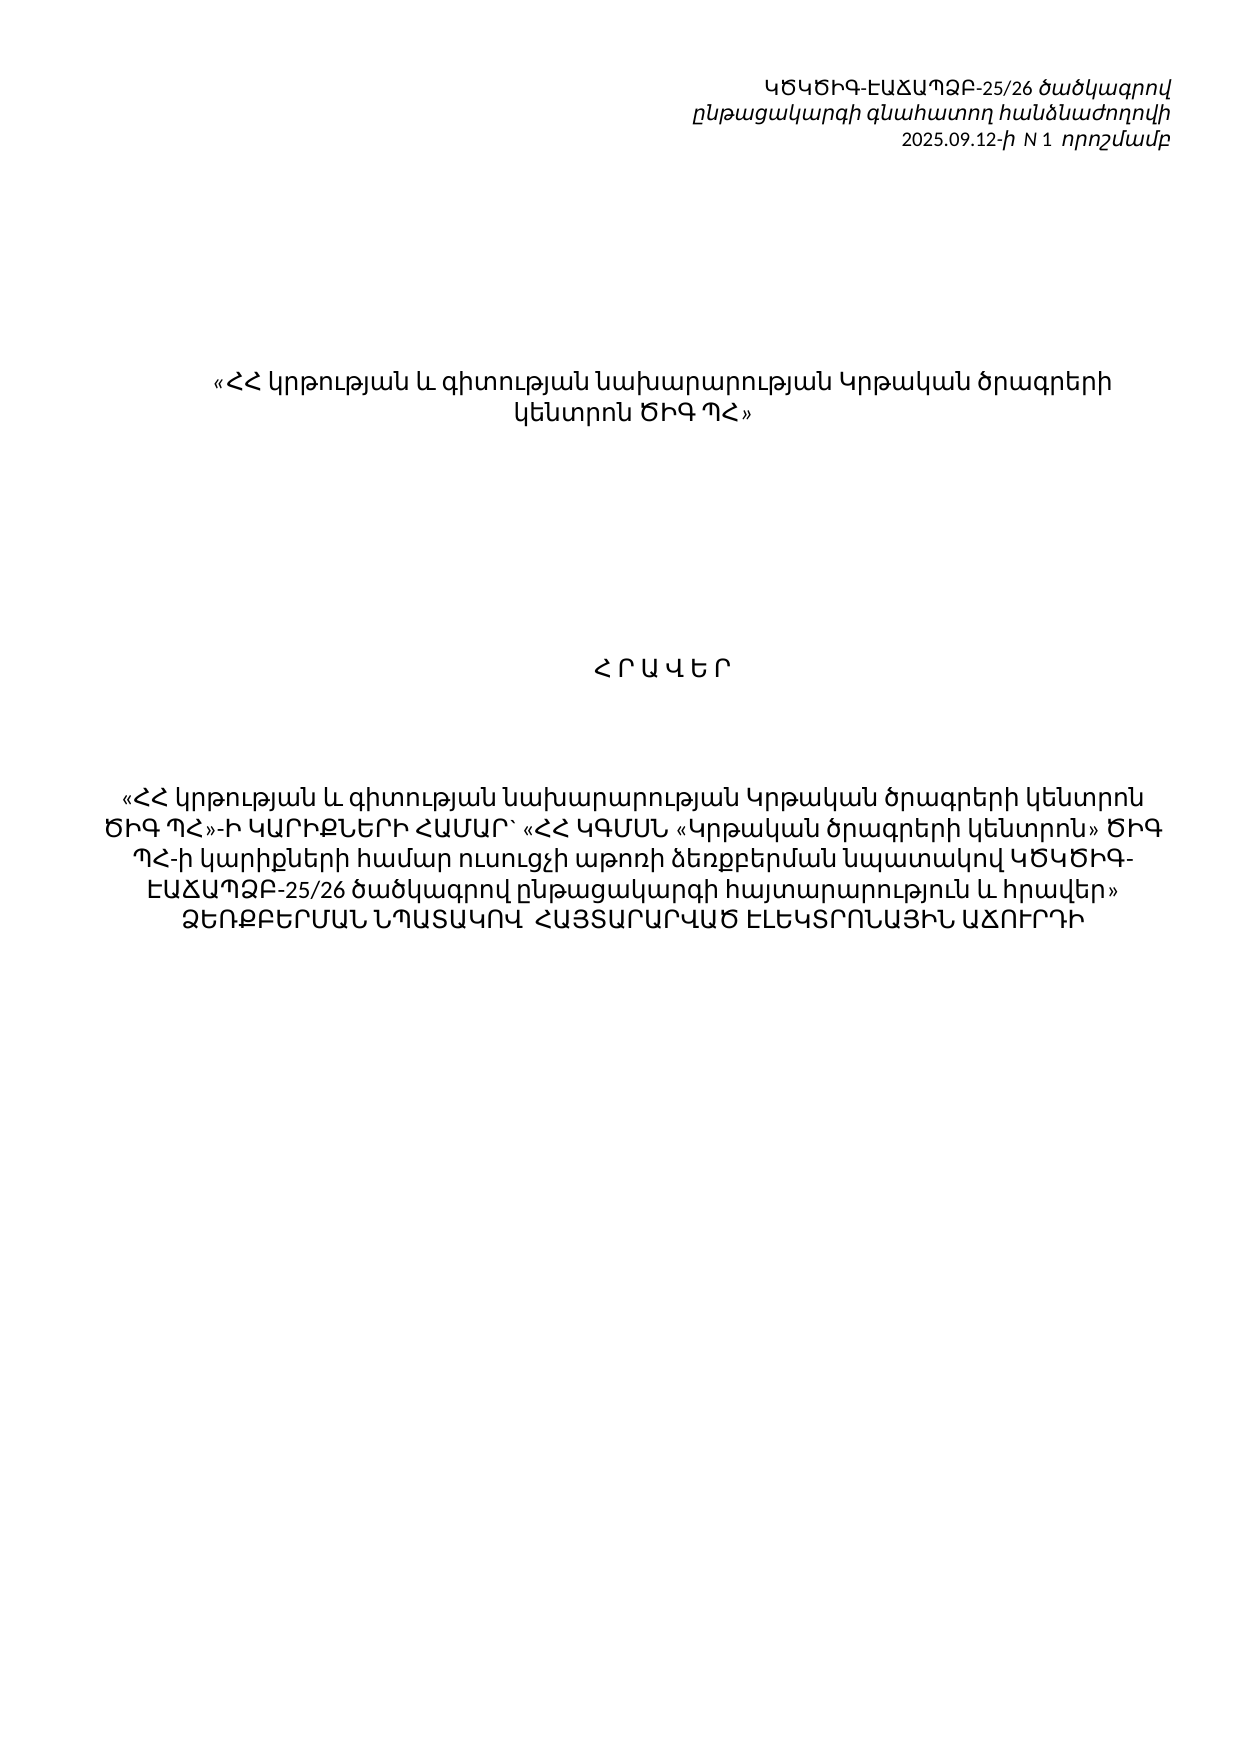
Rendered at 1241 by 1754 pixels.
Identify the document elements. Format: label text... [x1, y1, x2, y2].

text Հ Ր Ա Վ Ե Ր [94, 653, 1172, 684]
text ԿԾԿԾԻԳ-ԷԱՃԱՊՁԲ-25/26 ծածկագրով [94, 75, 1171, 100]
text 2025.09.12 -ի N 1 որոշմամբ [94, 126, 1171, 151]
text «ՀՀ կրթության և գիտության նախարարության Կրթական ծրագրերի կենտրոն ԾԻԳ ՊՀ»-Ի ԿԱՐԻՔՆԵՐԻ ՀԱՄԱՐ` «ՀՀ ԿԳՄՍՆ «Կրթական ծրագրերի կենտրոն» ԾԻԳ ՊՀ-ի կարիքների համար ուսուցչի աթոռի ձեռքբերման նպատակով ԿԾԿԾԻԳ-ԷԱՃԱՊՁԲ-25/26 ծածկագրով ընթացակարգի հայտարարություն և հրավեր» ՁԵՌՔԲԵՐՄԱՆ ՆՊԱՏԱԿՈՎ ՀԱՅՏԱՐԱՐՎԱԾ ԷԼԵԿՏՐՈՆԱՅԻՆ ԱՃՈՒՐԴԻ [94, 782, 1172, 935]
text ընթացակարգի գնահատող հանձնաժողովի [94, 100, 1171, 126]
text « ՀՀ կրթության և գիտության նախարարության Կրթական ծրագրերի կենտրոն ԾԻԳ ՊՀ» [94, 366, 1172, 427]
